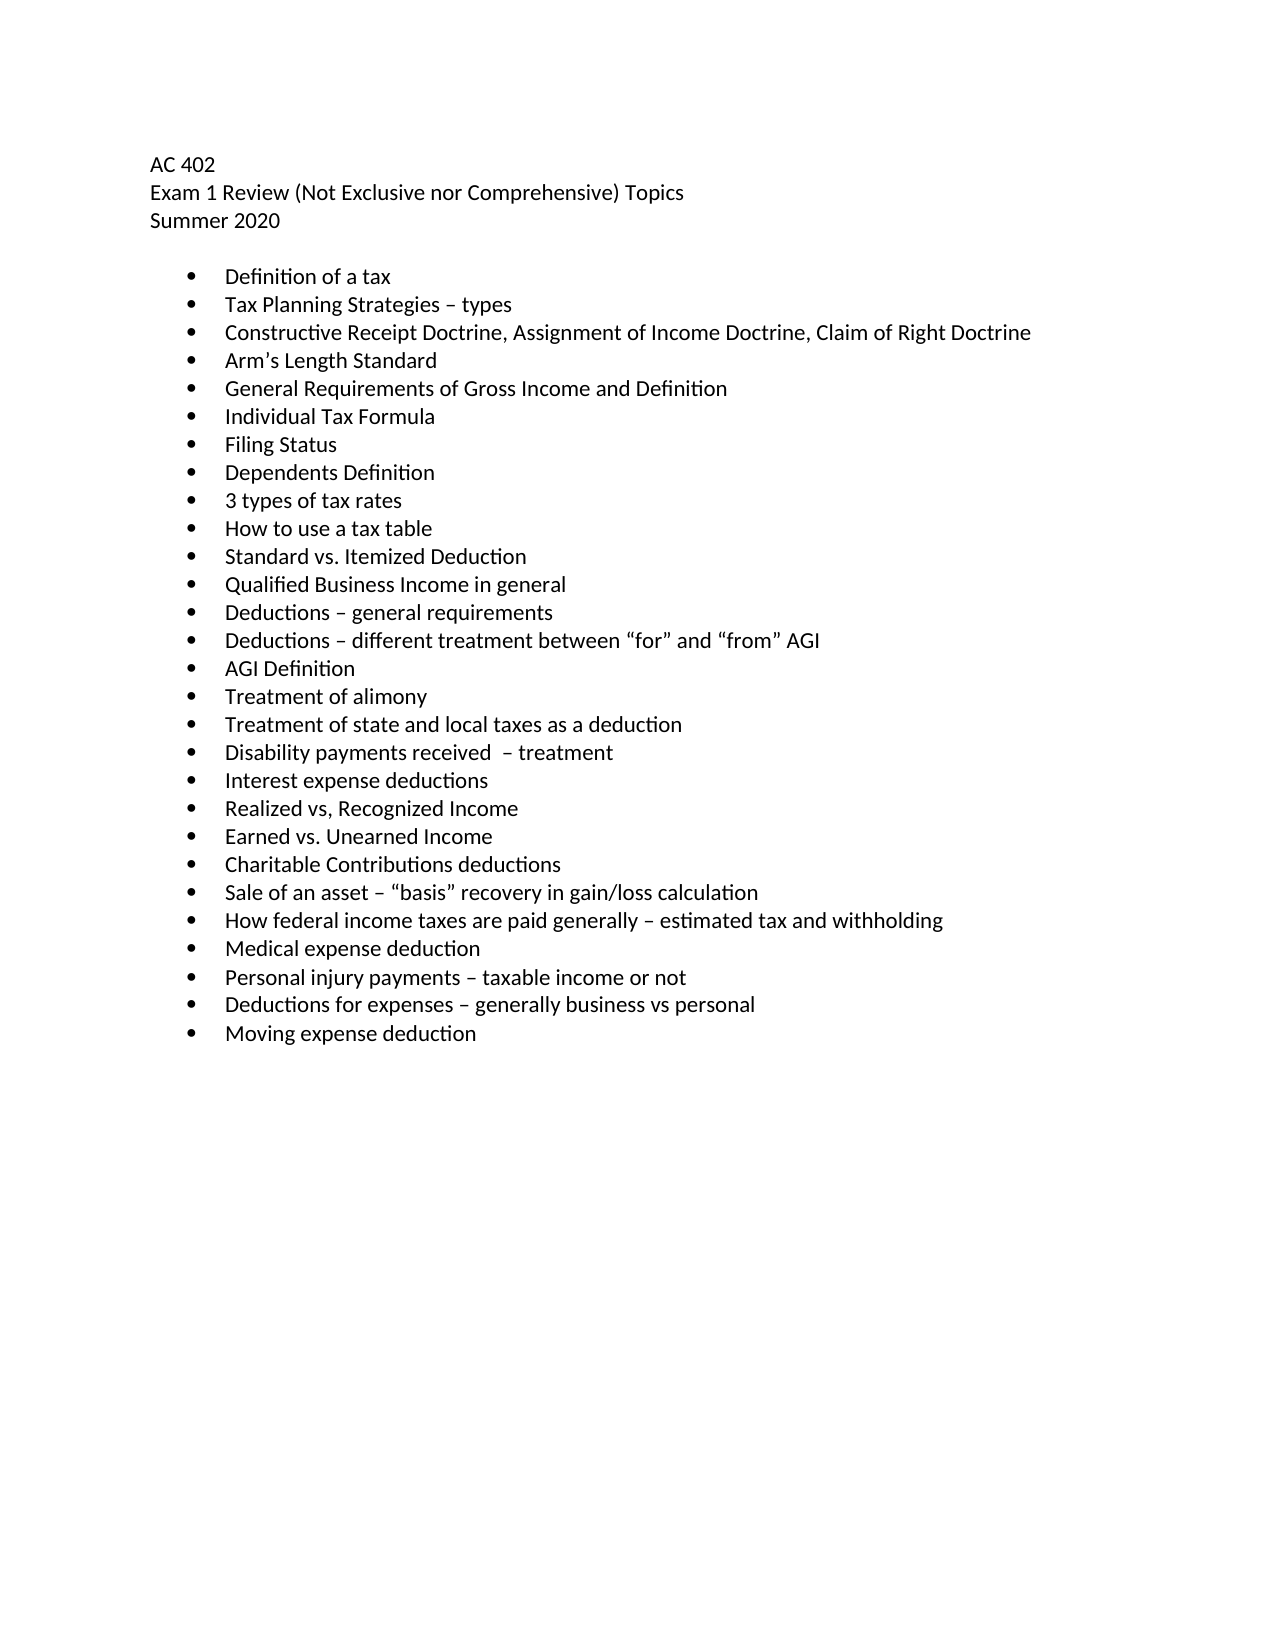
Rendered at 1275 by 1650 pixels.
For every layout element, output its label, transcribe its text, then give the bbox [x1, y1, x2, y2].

list Definition of a tax [187, 262, 1125, 290]
list Tax Planning Strategies – types [187, 290, 1125, 318]
list Interest expense deductions [187, 766, 1125, 794]
list Personal injury payments – taxable income or not [187, 963, 1125, 991]
list Charitable Contributions deductions [187, 851, 1125, 878]
list Realized vs, Recognized Income [187, 794, 1125, 822]
list Deductions for expenses – generally business vs personal [187, 991, 1125, 1019]
list Standard vs. Itemized Deduction [187, 542, 1125, 570]
list Filing Status [187, 430, 1125, 458]
list Individual Tax Formula [187, 402, 1125, 430]
list Deductions – different treatment between “for” and “from” AGI [187, 626, 1125, 654]
list Disability payments received – treatment [187, 738, 1125, 766]
list Earned vs. Unearned Income [187, 822, 1125, 851]
list How federal income taxes are paid generally – estimated tax and withholding [187, 907, 1125, 934]
list Dependents Definition [187, 458, 1125, 486]
list Arm’s Length Standard [187, 346, 1125, 374]
list Treatment of state and local taxes as a deduction [187, 710, 1125, 738]
list Moving expense deduction [187, 1019, 1125, 1047]
list Sale of an asset – “basis” recovery in gain/loss calculation [187, 878, 1125, 907]
list Deductions – general requirements [187, 598, 1125, 626]
text Exam 1 Review (Not Exclusive nor Comprehensive) Topics [150, 178, 1125, 206]
list How to use a tax table [187, 514, 1125, 542]
list AGI Definition [187, 654, 1125, 682]
list Constructive Receipt Doctrine, Assignment of Income Doctrine, Claim of Right Doctrine [187, 318, 1125, 346]
list Medical expense deduction [187, 934, 1125, 963]
text Summer 2020 [150, 206, 1125, 234]
list Treatment of alimony [187, 682, 1125, 710]
list Qualified Business Income in general [187, 570, 1125, 598]
list General Requirements of Gross Income and Definition [187, 374, 1125, 402]
text AC 402 [150, 150, 1125, 178]
list 3 types of tax rates [187, 486, 1125, 514]
